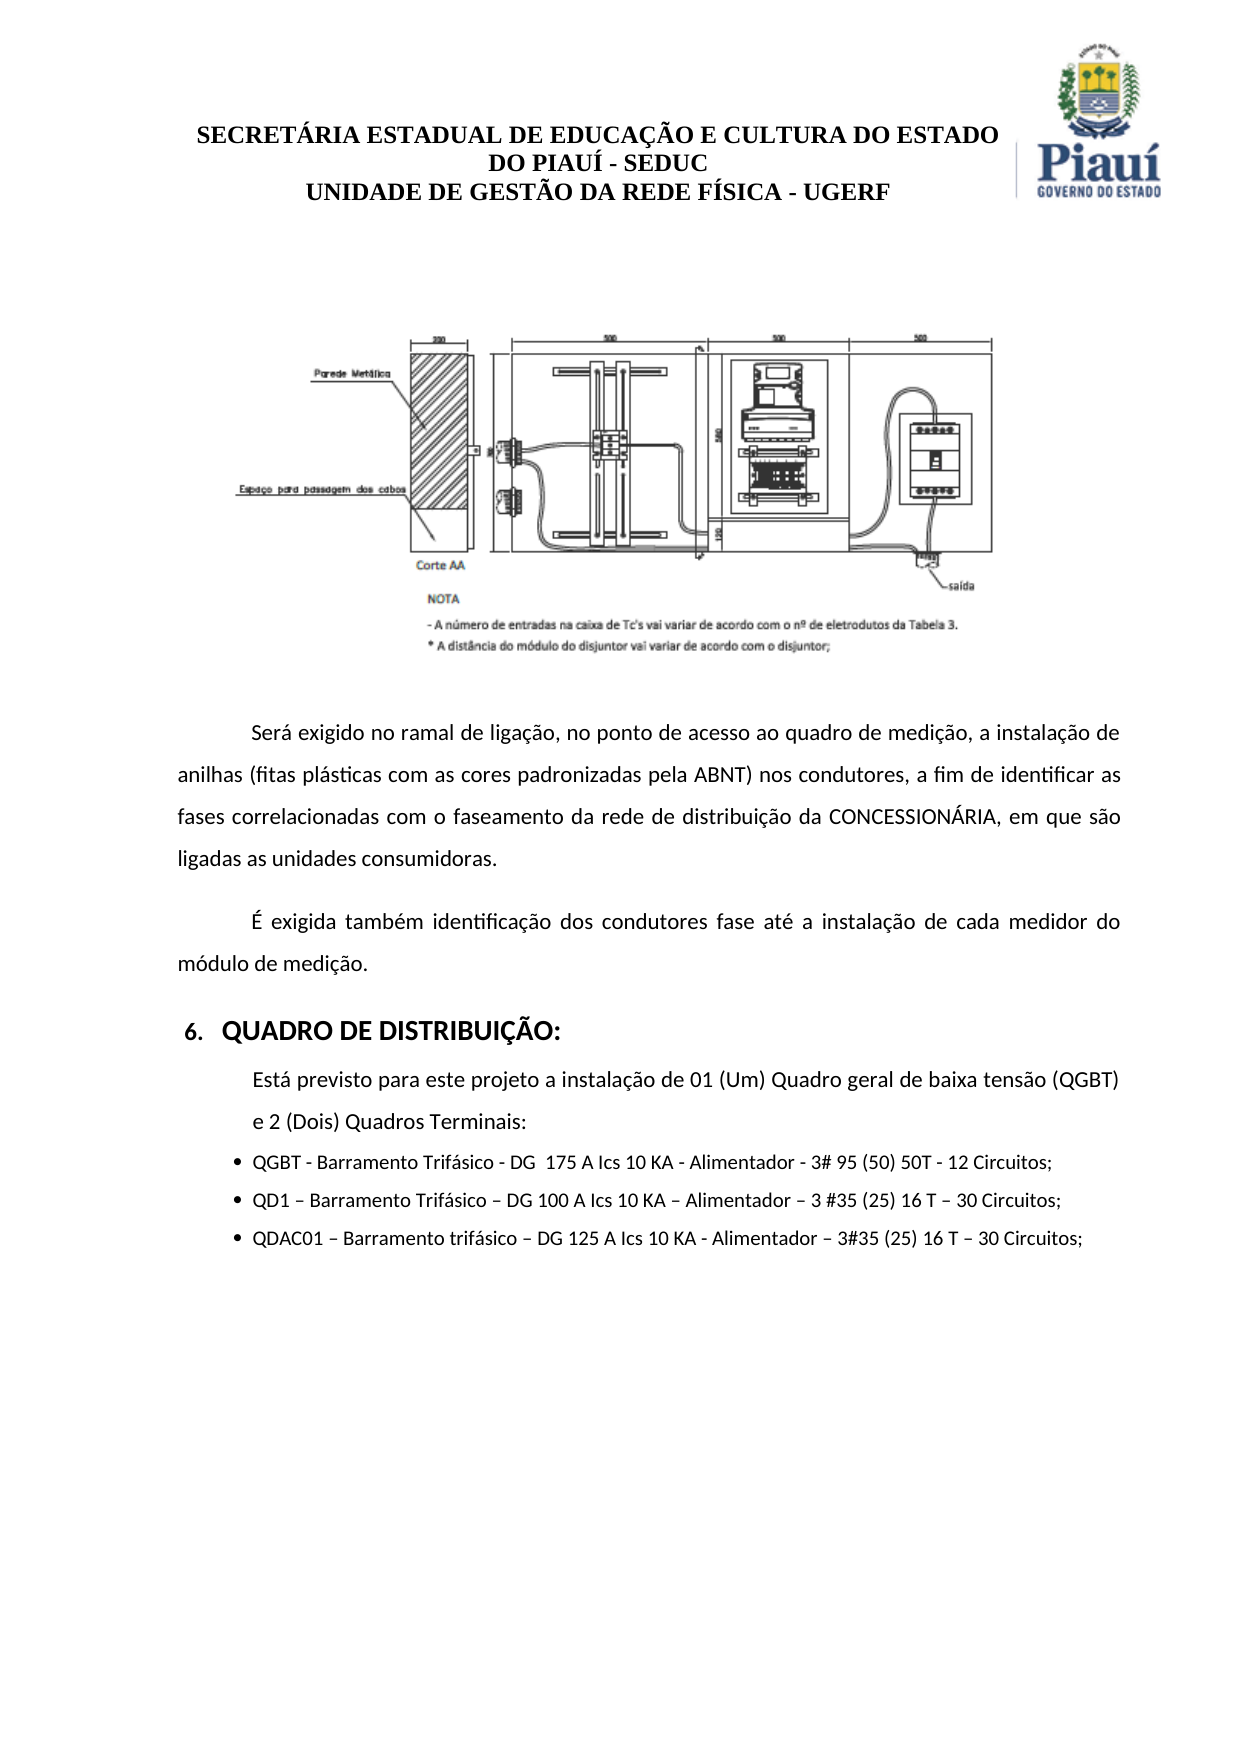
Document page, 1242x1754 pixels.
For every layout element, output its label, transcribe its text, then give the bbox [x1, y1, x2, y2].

list QD1 – Barramento Trifásico – DG 100 A Ics 10 KA – Alimentador – 3 #35 (25) 16 T – 30 Circuitos; [177, 1187, 1093, 1213]
text Será exigido no ramal de ligação, no ponto de acesso ao quadro de medição, a instalação de anilhas (fitas plásticas com as cores padronizadas pela ABNT) nos condutores, a fim de identificar as fases correlacionadas com o faseamento da rede de distribuição da CONCESSIONÁRIA, em que são ligadas as unidades consumidoras. [177, 718, 1122, 872]
picture [228, 306, 1054, 677]
list QGBT - Barramento Trifásico - DG 175 A Ics 10 KA - Alimentador - 3# 95 (50) 50T - 12 Circuitos; [177, 1149, 1093, 1175]
picture [1015, 38, 1176, 210]
list Está previsto para este projeto a instalação de 01 (Um) Quadro geral de baixa tensão (QGBT) e 2 (Dois) Quadros Terminais: [252, 1065, 1122, 1135]
text É exigida também identificação dos condutores fase até a instalação de cada medidor do módulo de medição. [177, 907, 1122, 977]
list QDAC01 – Barramento trifásico – DG 125 A Ics 10 KA - Alimentador – 3#35 (25) 16 T – 30 Circuitos; [177, 1226, 1093, 1251]
subtitle QUADRO DE DISTRIBUIÇÃO: [184, 1012, 1122, 1048]
